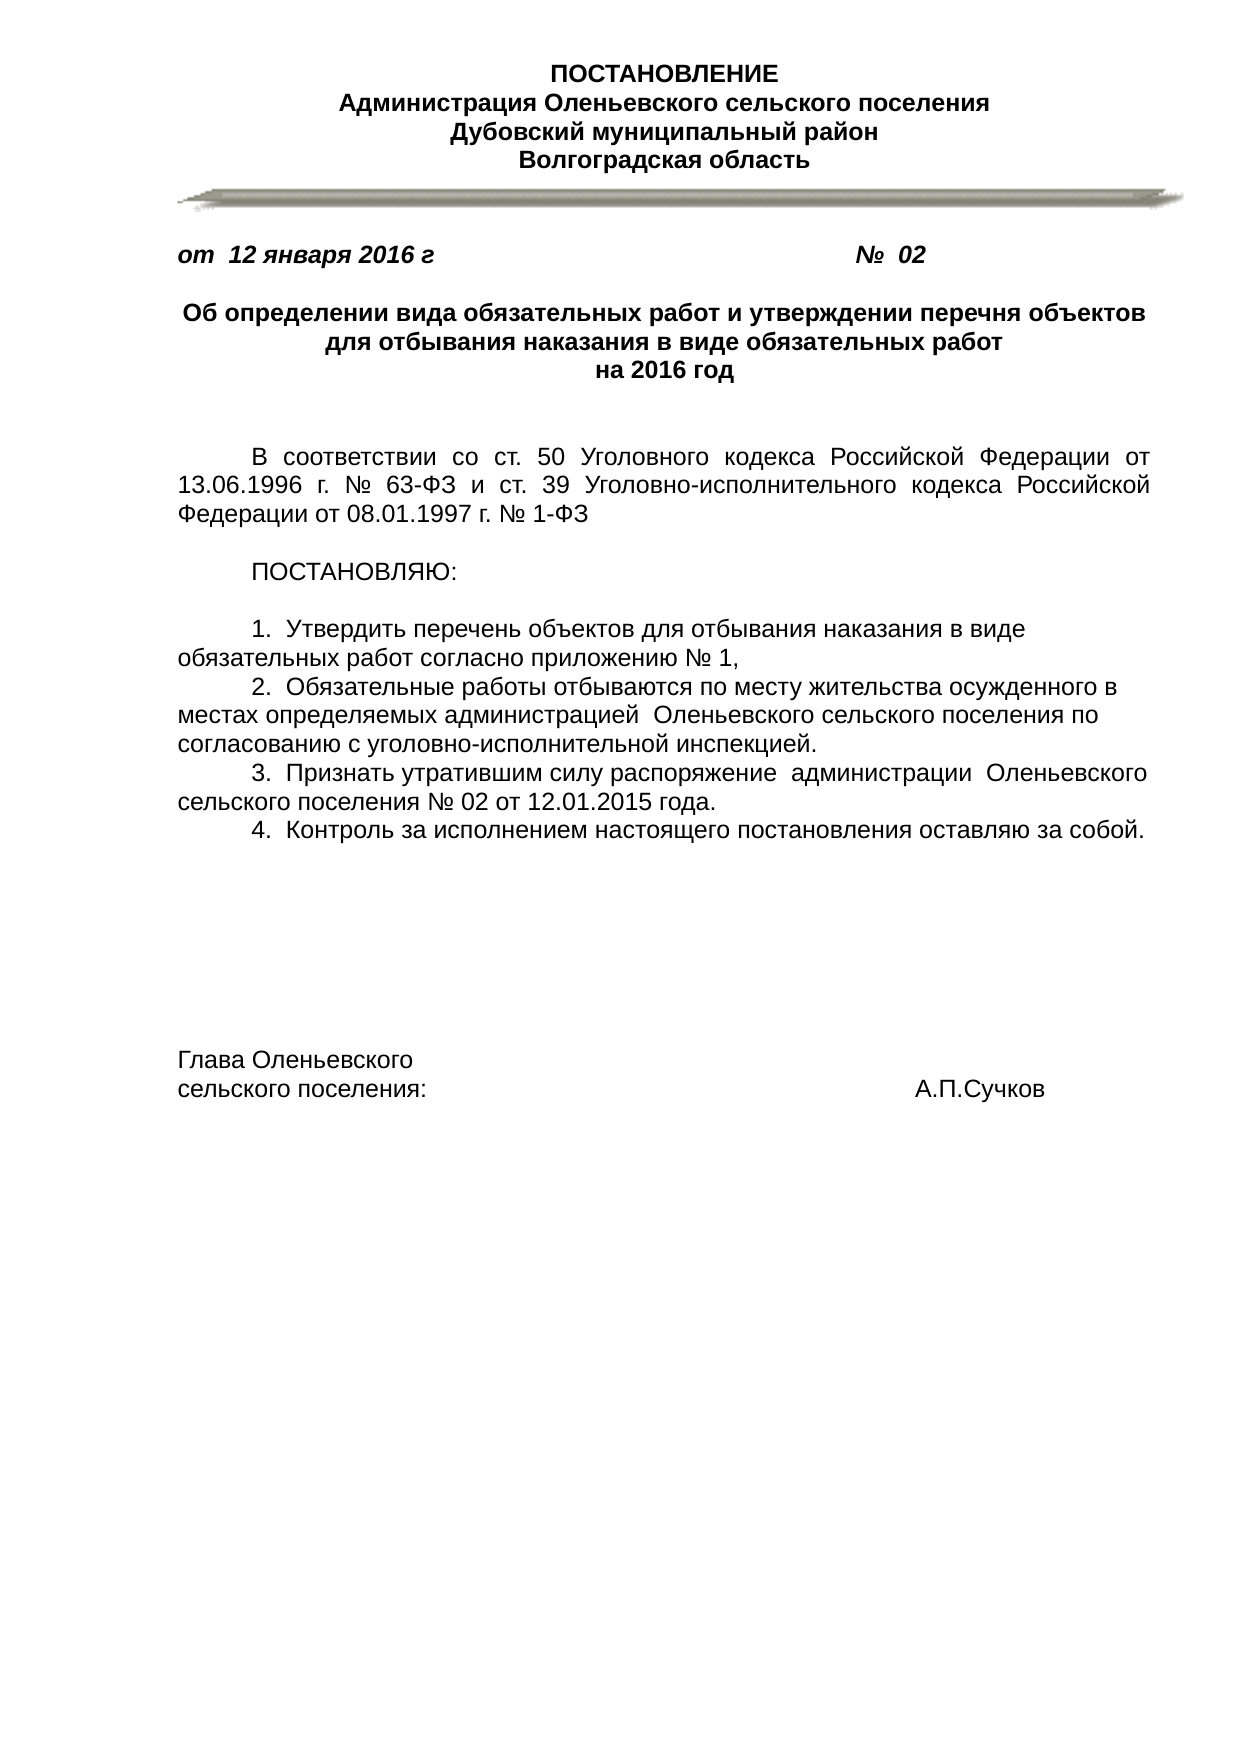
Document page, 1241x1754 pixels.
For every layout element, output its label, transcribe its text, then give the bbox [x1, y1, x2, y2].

text 2. Обязательные работы отбываются по месту жительства осужденного в местах определяемых администрацией Оленьевского сельского поселения по согласованию с уголовно-исполнительной инспекцией. [177, 672, 1152, 758]
text Волгоградская область [177, 145, 1152, 174]
text ПОСТАНОВЛЕНИЕ [177, 59, 1152, 88]
text 4. Контроль за исполнением настоящего постановления оставляю за собой. [177, 815, 1152, 844]
text ПОСТАНОВЛЯЮ: [177, 557, 1152, 585]
picture [177, 174, 1185, 212]
text Администрация Оленьевского сельского поселения [177, 88, 1152, 117]
text на 2016 год [177, 355, 1152, 384]
text от 12 января 2016 г № 02 [177, 240, 1152, 269]
text В соответствии со ст. 50 Уголовного кодекса Российской Федерации от 13.06.1996 г. № 63-ФЗ и ст. 39 Уголовно-исполнительного кодекса Российской Федерации от 08.01.1997 г. № 1-ФЗ [177, 442, 1152, 528]
text 1. Утвердить перечень объектов для отбывания наказания в виде обязательных работ согласно приложению № 1, [177, 614, 1152, 672]
text Об определении вида обязательных работ и утверждении перечня объектов для отбывания наказания в виде обязательных работ [177, 298, 1152, 355]
text сельского поселения: А.П.Сучков [177, 1074, 1152, 1103]
text 3. Признать утратившим силу распоряжение администрации Оленьевского сельского поселения № 02 от 12.01.2015 года. [177, 758, 1152, 815]
text Глава Оленьевского [177, 1045, 1152, 1074]
text Дубовский муниципальный район [177, 117, 1152, 145]
